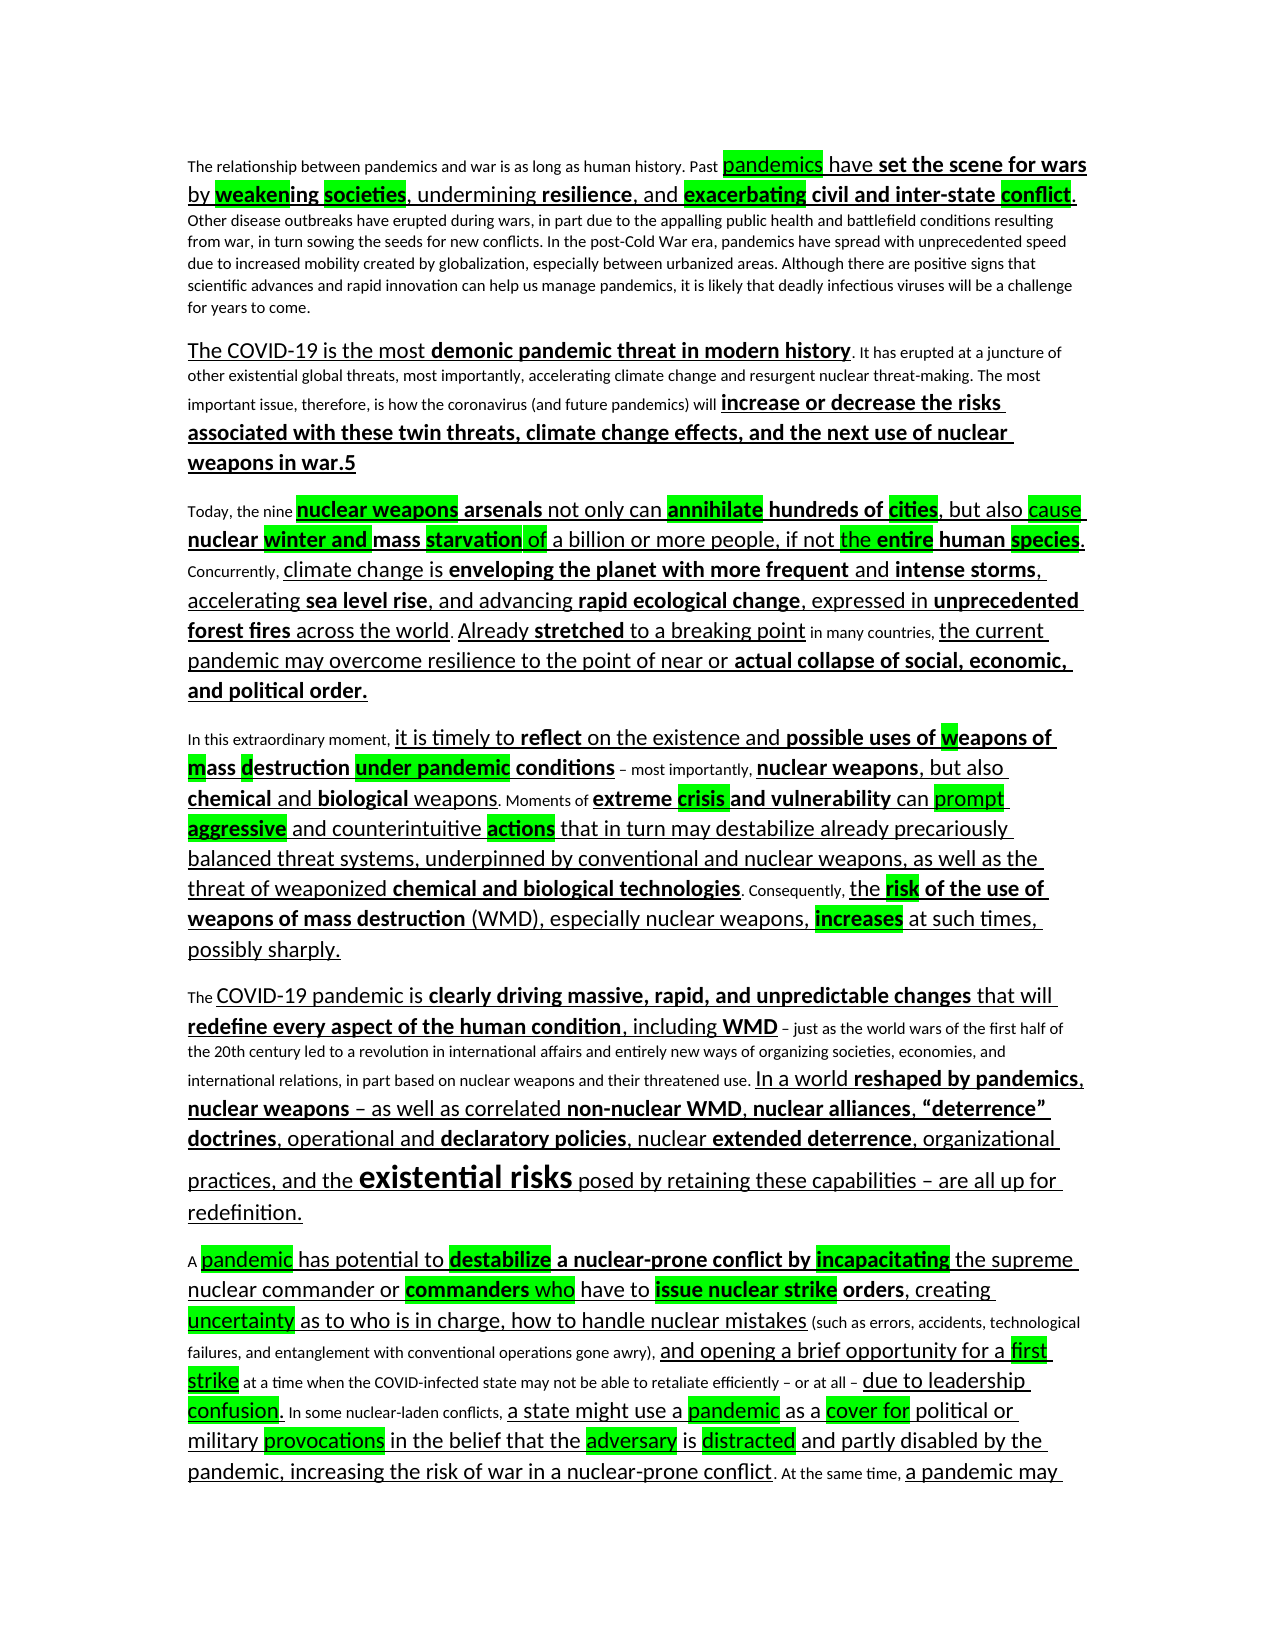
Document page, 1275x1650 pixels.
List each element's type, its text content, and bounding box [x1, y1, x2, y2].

text Today, the nine nuclear weapons arsenals not only can annihilate hundreds of cities, but also cause nuclear winter and mass starvation of a billion or more people, if not the entire human species. Concurrently, climate change is enveloping the planet with more frequent and intense storms, accelerating sea level rise, and advancing rapid ecological change, expressed in unprecedented forest fires across the world. Already stretched to a breaking point in many countries, the current pandemic may overcome resilience to the point of near or actual collapse of social, economic, and political order. [187, 495, 1087, 704]
text In this extraordinary moment, it is timely to reflect on the existence and possible uses of weapons of mass destruction under pandemic conditions – most importantly, nuclear weapons, but also chemical and biological weapons. Moments of extreme crisis and vulnerability can prompt aggressive and counterintuitive actions that in turn may destabilize already precariously balanced threat systems, underpinned by conventional and nuclear weapons, as well as the threat of weaponized chemical and biological technologies. Consequently, the risk of the use of weapons of mass destruction (WMD), especially nuclear weapons, increases at such times, possibly sharply. [187, 723, 1087, 963]
text The COVID-19 is the most demonic pandemic threat in modern history. It has erupted at a juncture of other existential global threats, most importantly, accelerating climate change and resurgent nuclear threat-making. The most important issue, therefore, is how the coronavirus (and future pandemics) will increase or decrease the risks associated with these twin threats, climate change effects, and the next use of nuclear weapons in war.5 [187, 336, 1087, 476]
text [187, 1245, 1087, 1485]
text The COVID-19 pandemic is clearly driving massive, rapid, and unpredictable changes that will redefine every aspect of the human condition, including WMD – just as the world wars of the first half of the 20th century led to a revolution in international affairs and entirely new ways of organizing societies, economies, and international relations, in part based on nuclear weapons and their threatened use. In a world reshaped by pandemics, nuclear weapons – as well as correlated non-nuclear WMD, nuclear alliances, “deterrence” doctrines, operational and declaratory policies, nuclear extended deterrence, organizational practices, and the existential risks posed by retaining these capabilities – are all up for redefinition. [187, 982, 1087, 1227]
text The relationship between pandemics and war is as long as human history. Past pandemics have set the scene for wars by weakening societies, undermining resilience, and exacerbating civil and inter-state conflict. Other disease outbreaks have erupted during wars, in part due to the appalling public health and battlefield conditions resulting from war, in turn sowing the seeds for new conflicts. In the post-Cold War era, pandemics have spread with unprecedented speed due to increased mobility created by globalization, especially between urbanized areas. Although there are positive signs that scientific advances and rapid innovation can help us manage pandemics, it is likely that deadly infectious viruses will be a challenge for years to come. [187, 150, 1087, 318]
